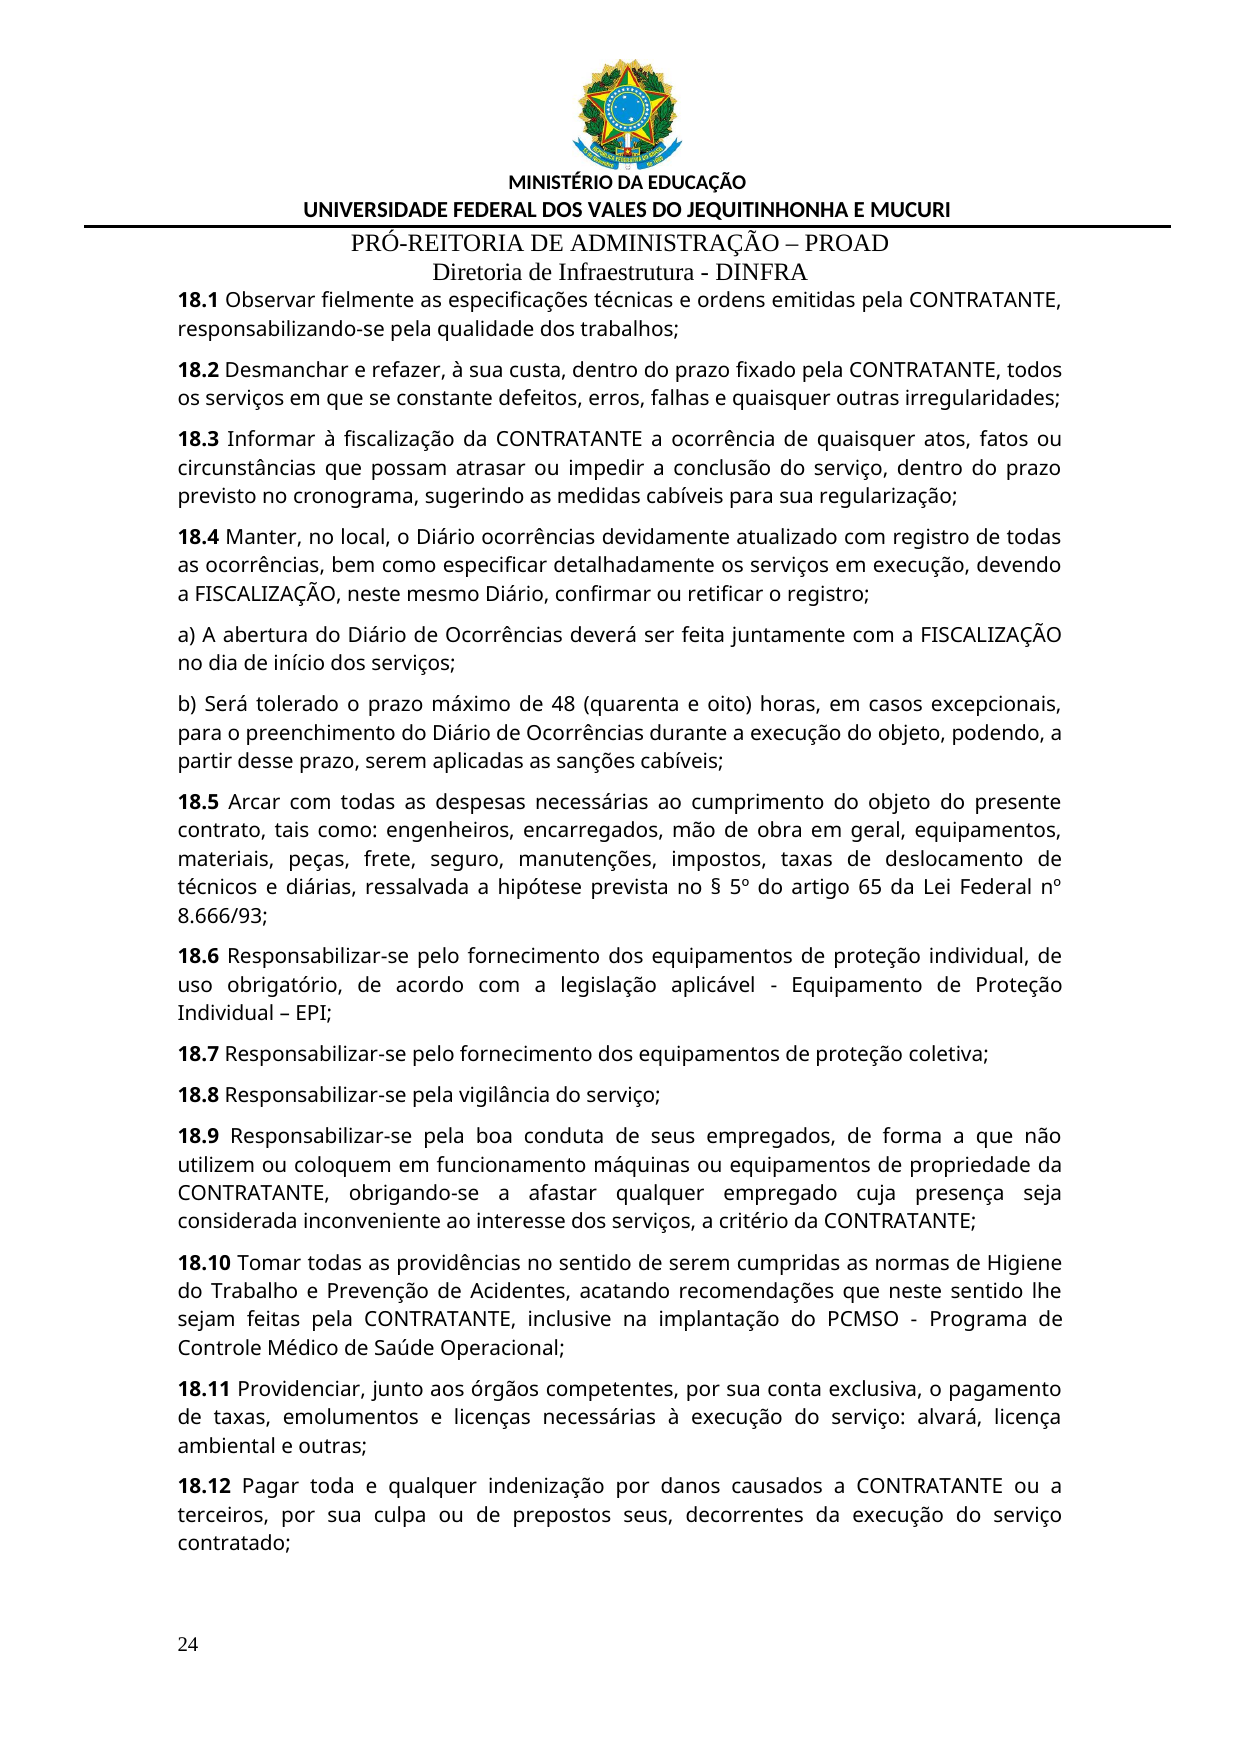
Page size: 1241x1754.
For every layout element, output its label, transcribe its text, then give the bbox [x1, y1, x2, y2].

picture [572, 59, 683, 170]
text 18.12 Pagar toda e qualquer indenização por danos causados a CONTRATANTE ou a terceiros, por sua culpa ou de prepostos seus, decorrentes da execução do serviço contratado; [177, 1472, 1063, 1557]
text 18.4 Manter, no local, o Diário ocorrências devidamente atualizado com registro de todas as ocorrências, bem como especificar detalhadamente os serviços em execução, devendo a FISCALIZAÇÃO, neste mesmo Diário, confirmar ou retificar o registro; [177, 522, 1063, 607]
text 18.11 Providenciar, junto aos órgãos competentes, por sua conta exclusiva, o pagamento de taxas, emolumentos e licenças necessárias à execução do serviço: alvará, licença ambiental e outras; [177, 1374, 1063, 1459]
text a) A abertura do Diário de Ocorrências deverá ser feita juntamente com a FISCALIZAÇÃO no dia de início dos serviços; [177, 620, 1063, 677]
text 18.2 Desmanchar e refazer, à sua custa, dentro do prazo fixado pela CONTRATANTE, todos os serviços em que se constante defeitos, erros, falhas e quaisquer outras irregularidades; [177, 355, 1063, 412]
text 18.6 Responsabilizar-se pelo fornecimento dos equipamentos de proteção individual, de uso obrigatório, de acordo com a legislação aplicável - Equipamento de Proteção Individual – EPI; [177, 942, 1063, 1027]
text 18.9 Responsabilizar-se pela boa conduta de seus empregados, de forma a que não utilizem ou coloquem em funcionamento máquinas ou equipamentos de propriedade da CONTRATANTE, obrigando-se a afastar qualquer empregado cuja presença seja considerada inconveniente ao interesse dos serviços, a critério da CONTRATANTE; [177, 1121, 1063, 1235]
text 18.8 Responsabilizar-se pela vigilância do serviço; [177, 1080, 1063, 1109]
text 18.10 Tomar todas as providências no sentido de serem cumpridas as normas de Higiene do Trabalho e Prevenção de Acidentes, acatando recomendações que neste sentido lhe sejam feitas pela CONTRATANTE, inclusive na implantação do PCMSO - Programa de Controle Médico de Saúde Operacional; [177, 1248, 1063, 1361]
text 18.1 Observar fielmente as especificações técnicas e ordens emitidas pela CONTRATANTE, responsabilizando-se pela qualidade dos trabalhos; [177, 285, 1063, 342]
text 18.3 Informar à fiscalização da CONTRATANTE a ocorrência de quaisquer atos, fatos ou circunstâncias que possam atrasar ou impedir a conclusão do serviço, dentro do prazo previsto no cronograma, sugerindo as medidas cabíveis para sua regularização; [177, 424, 1063, 509]
text b) Será tolerado o prazo máximo de 48 (quarenta e oito) horas, em casos excepcionais, para o preenchimento do Diário de Ocorrências durante a execução do objeto, podendo, a partir desse prazo, serem aplicadas as sanções cabíveis; [177, 689, 1063, 774]
text 18.5 Arcar com todas as despesas necessárias ao cumprimento do objeto do presente contrato, tais como: engenheiros, encarregados, mão de obra em geral, equipamentos, materiais, peças, frete, seguro, manutenções, impostos, taxas de deslocamento de técnicos e diárias, ressalvada a hipótese prevista no § 5º do artigo 65 da Lei Federal nº 8.666/93; [177, 787, 1063, 929]
text 18.7 Responsabilizar-se pelo fornecimento dos equipamentos de proteção coletiva; [177, 1039, 1063, 1068]
